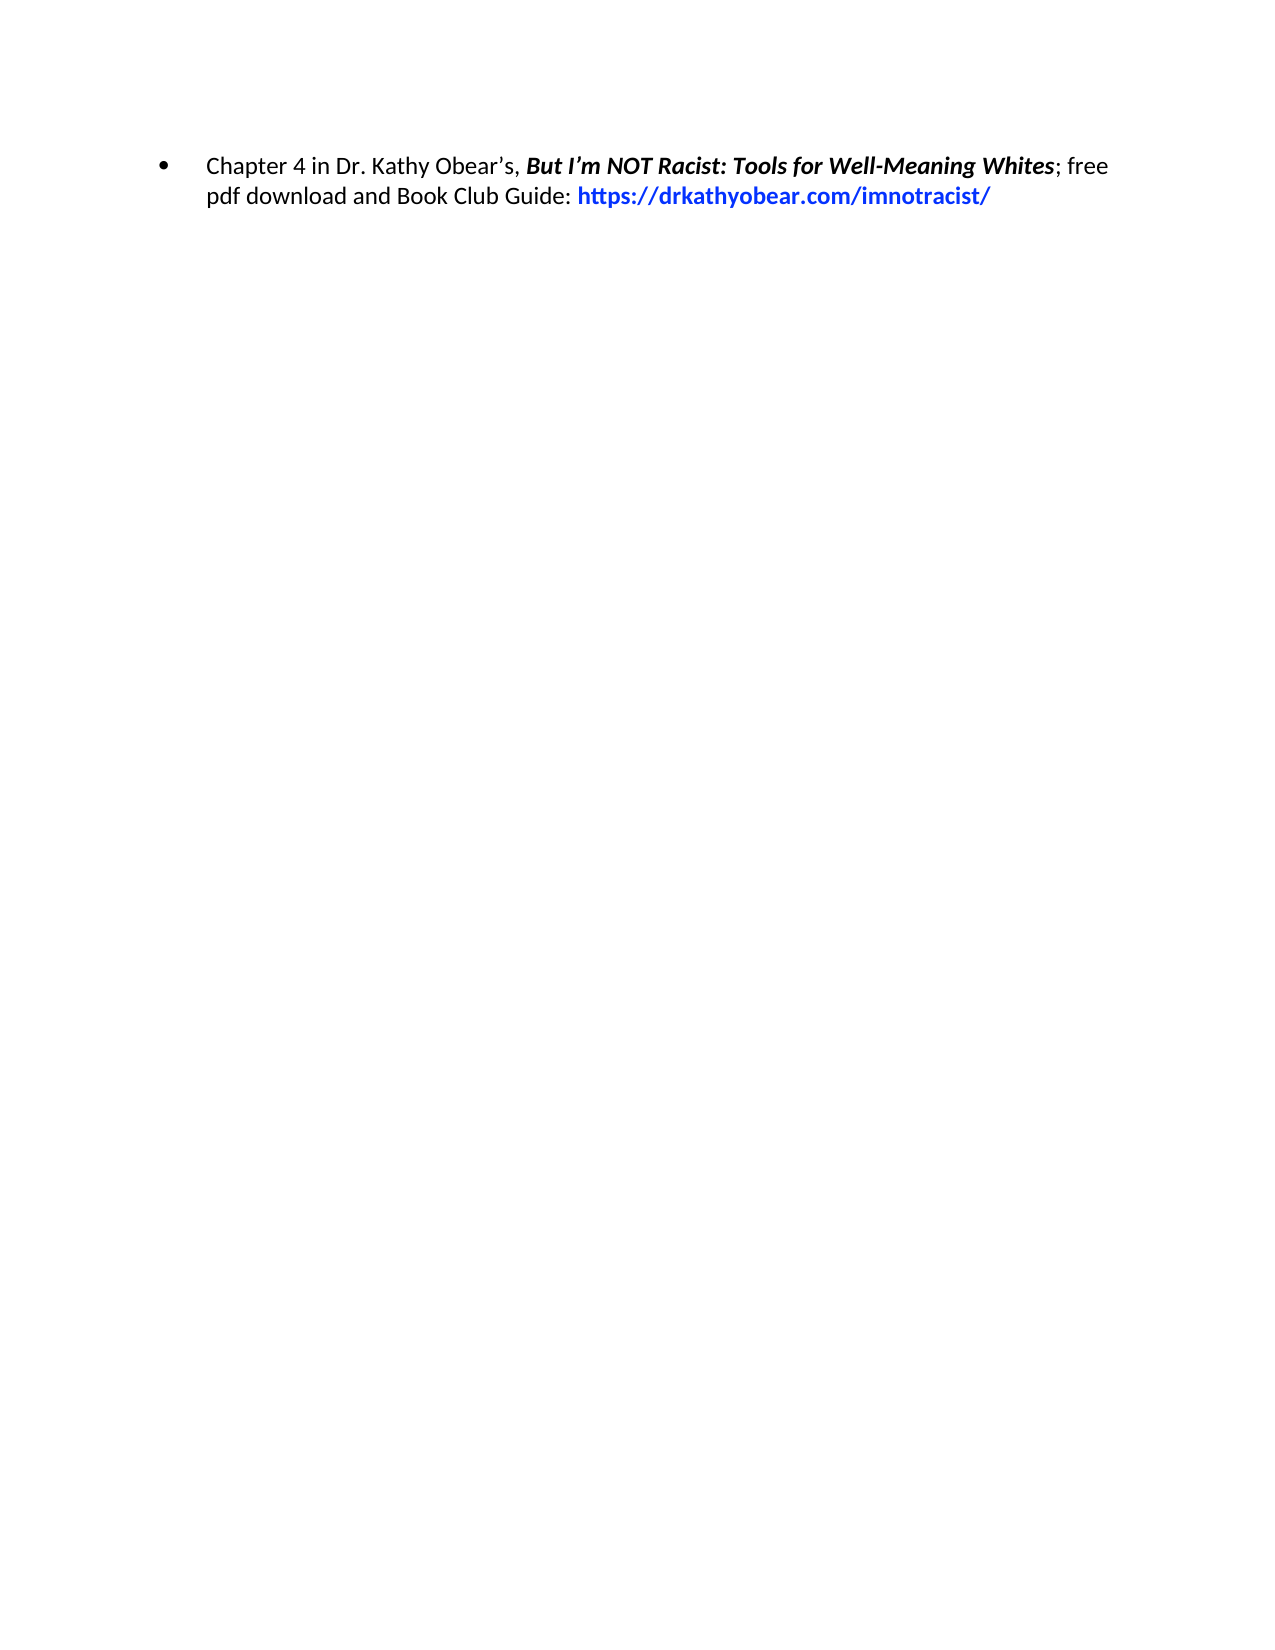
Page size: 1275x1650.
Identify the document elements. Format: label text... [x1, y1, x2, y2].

list Chapter 4 in Dr. Kathy Obear’s, But I’m NOT Racist: Tools for Well-Meaning Whites; free pdf download and Book Club Guide: https://drkathyobear.com/imnotracist/ [159, 150, 1125, 211]
